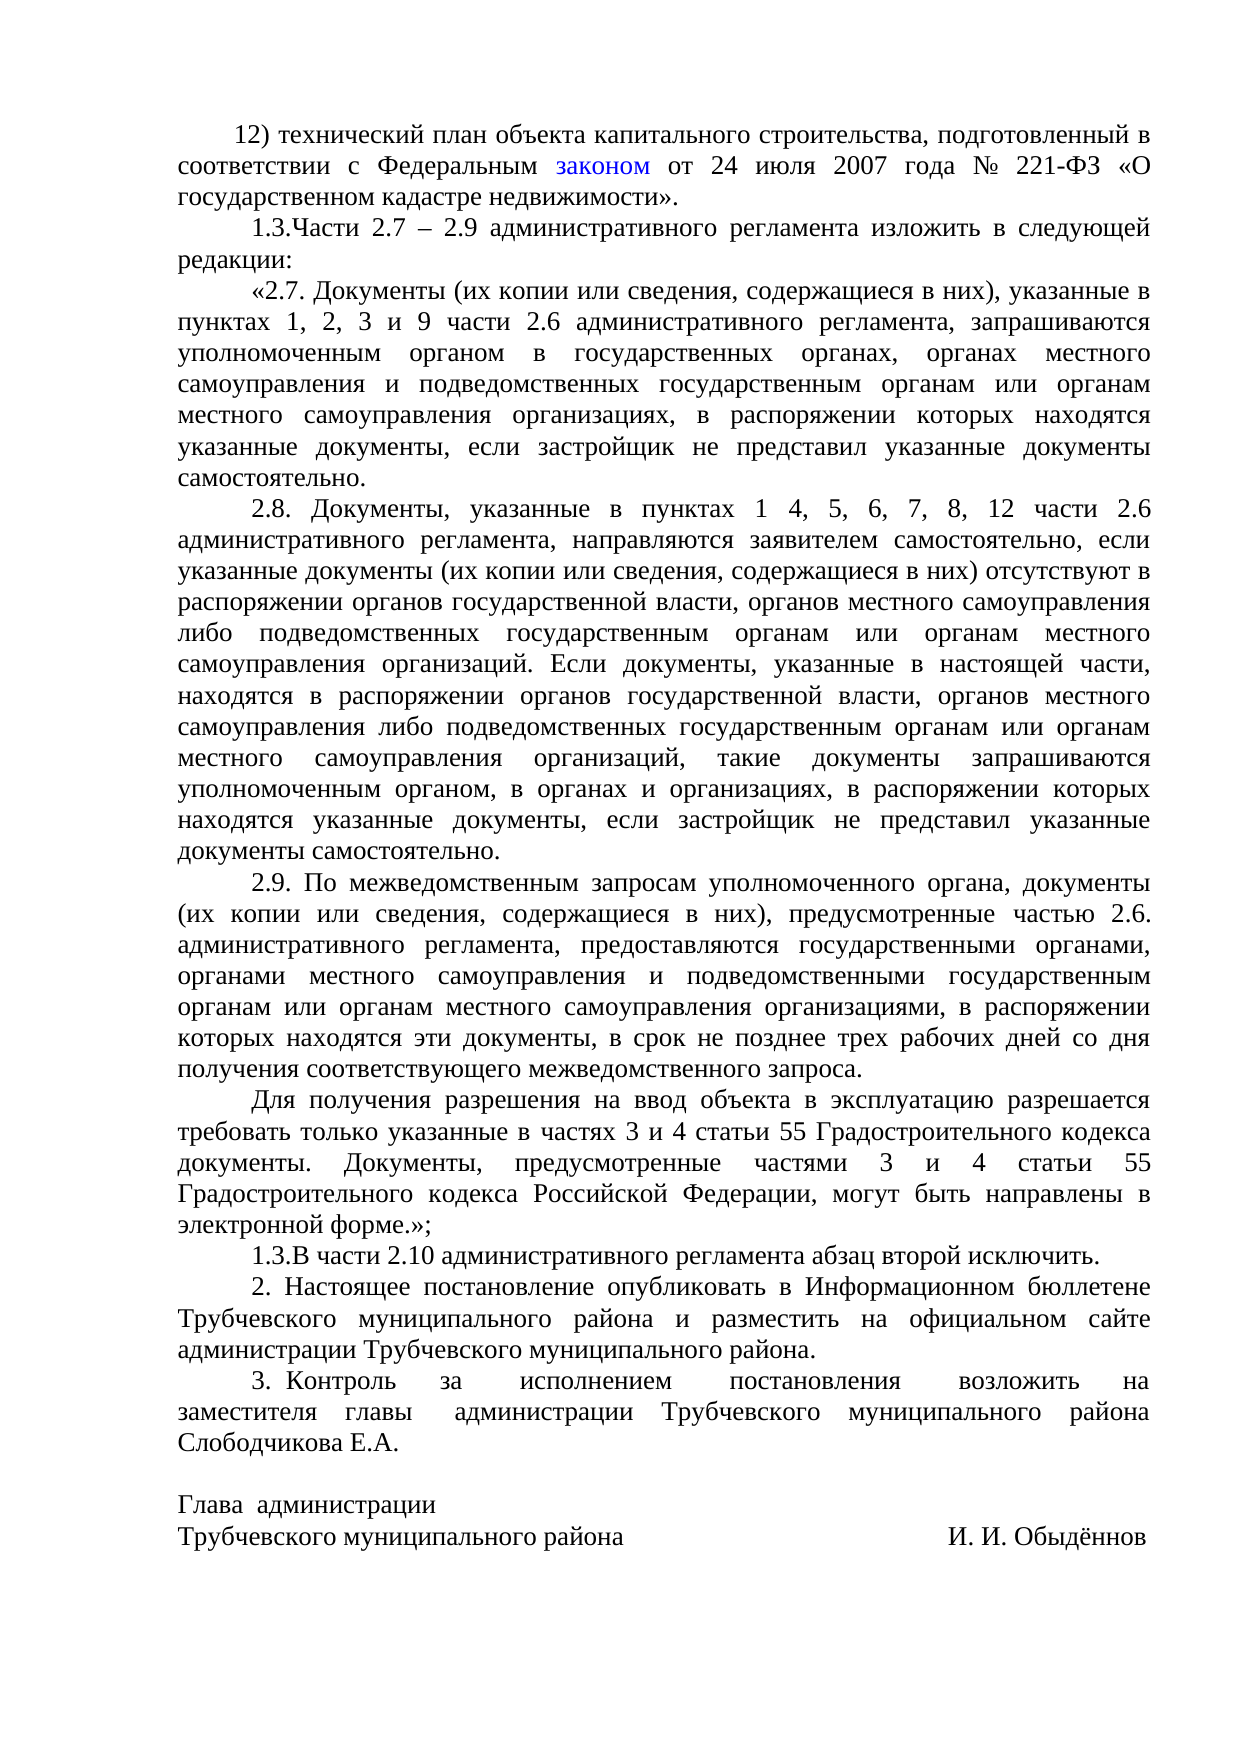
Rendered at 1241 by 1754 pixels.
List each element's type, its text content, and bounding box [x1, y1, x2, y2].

text «2.7. Документы (их копии или сведения, содержащиеся в них), указанные в пунктах 1, 2, 3 и 9 части 2.6 административного регламента, запрашиваются уполномоченным органом в государственных органах, органах местного самоуправления и подведомственных государственным органам или органам местного самоуправления организациях, в распоряжении которых находятся указанные документы, если застройщик не представил указанные документы самостоятельно. [177, 274, 1152, 492]
text 3. Контроль за исполнением постановления возложить на заместителя главы администрации Трубчевского муниципального района Слободчикова Е.А. [177, 1364, 1152, 1457]
text 2.9. По межведомственным запросам уполномоченного органа, документы (их копии или сведения, содержащиеся в них), предусмотренные частью 2.6. административного регламента, предоставляются государственными органами, органами местного самоуправления и подведомственными государственным органам или органам местного самоуправления организациями, в распоряжении которых находятся эти документы, в срок не позднее трех рабочих дней со дня получения соответствующего межведомственного запроса. [177, 866, 1152, 1084]
text Глава администрации [177, 1488, 1152, 1520]
text Трубчевского муниципального района И. И. Обыдённов [177, 1520, 1152, 1551]
text 2. Настоящее постановление опубликовать в Информационном бюллетене Трубчевского муниципального района и разместить на официальном сайте администрации Трубчевского муниципального района. [177, 1271, 1152, 1364]
text Для получения разрешения на ввод объекта в эксплуатацию разрешается требовать только указанные в частях 3 и 4 статьи 55 Градостроительного кодекса документы. Документы, предусмотренные частями 3 и 4 статьи 55 Градостроительного кодекса Российской Федерации, могут быть направлены в электронной форме.»; [177, 1084, 1152, 1239]
text 2.8. Документы, указанные в пунктах 1 4, 5, 6, 7, 8, 12 части 2.6 административного регламента, направляются заявителем самостоятельно, если указанные документы (их копии или сведения, содержащиеся в них) отсутствуют в распоряжении органов государственной власти, органов местного самоуправления либо подведомственных государственным органам или органам местного самоуправления организаций. Если документы, указанные в настоящей части, находятся в распоряжении органов государственной власти, органов местного самоуправления либо подведомственных государственным органам или органам местного самоуправления организаций, такие документы запрашиваются уполномоченным органом, в органах и организациях, в распоряжении которых находятся указанные документы, если застройщик не представил указанные документы самостоятельно. [177, 492, 1152, 866]
text 1.3.Части 2.7 – 2.9 административного регламента изложить в следующей редакции: [177, 212, 1152, 274]
text 1.3.В части 2.10 административного регламента абзац второй исключить. [177, 1239, 1152, 1271]
text 12) технический план объекта капитального строительства, подготовленный в соответствии с Федеральным законом от 24 июля 2007 года № 221-ФЗ «О государственном кадастре недвижимости». [177, 118, 1152, 212]
